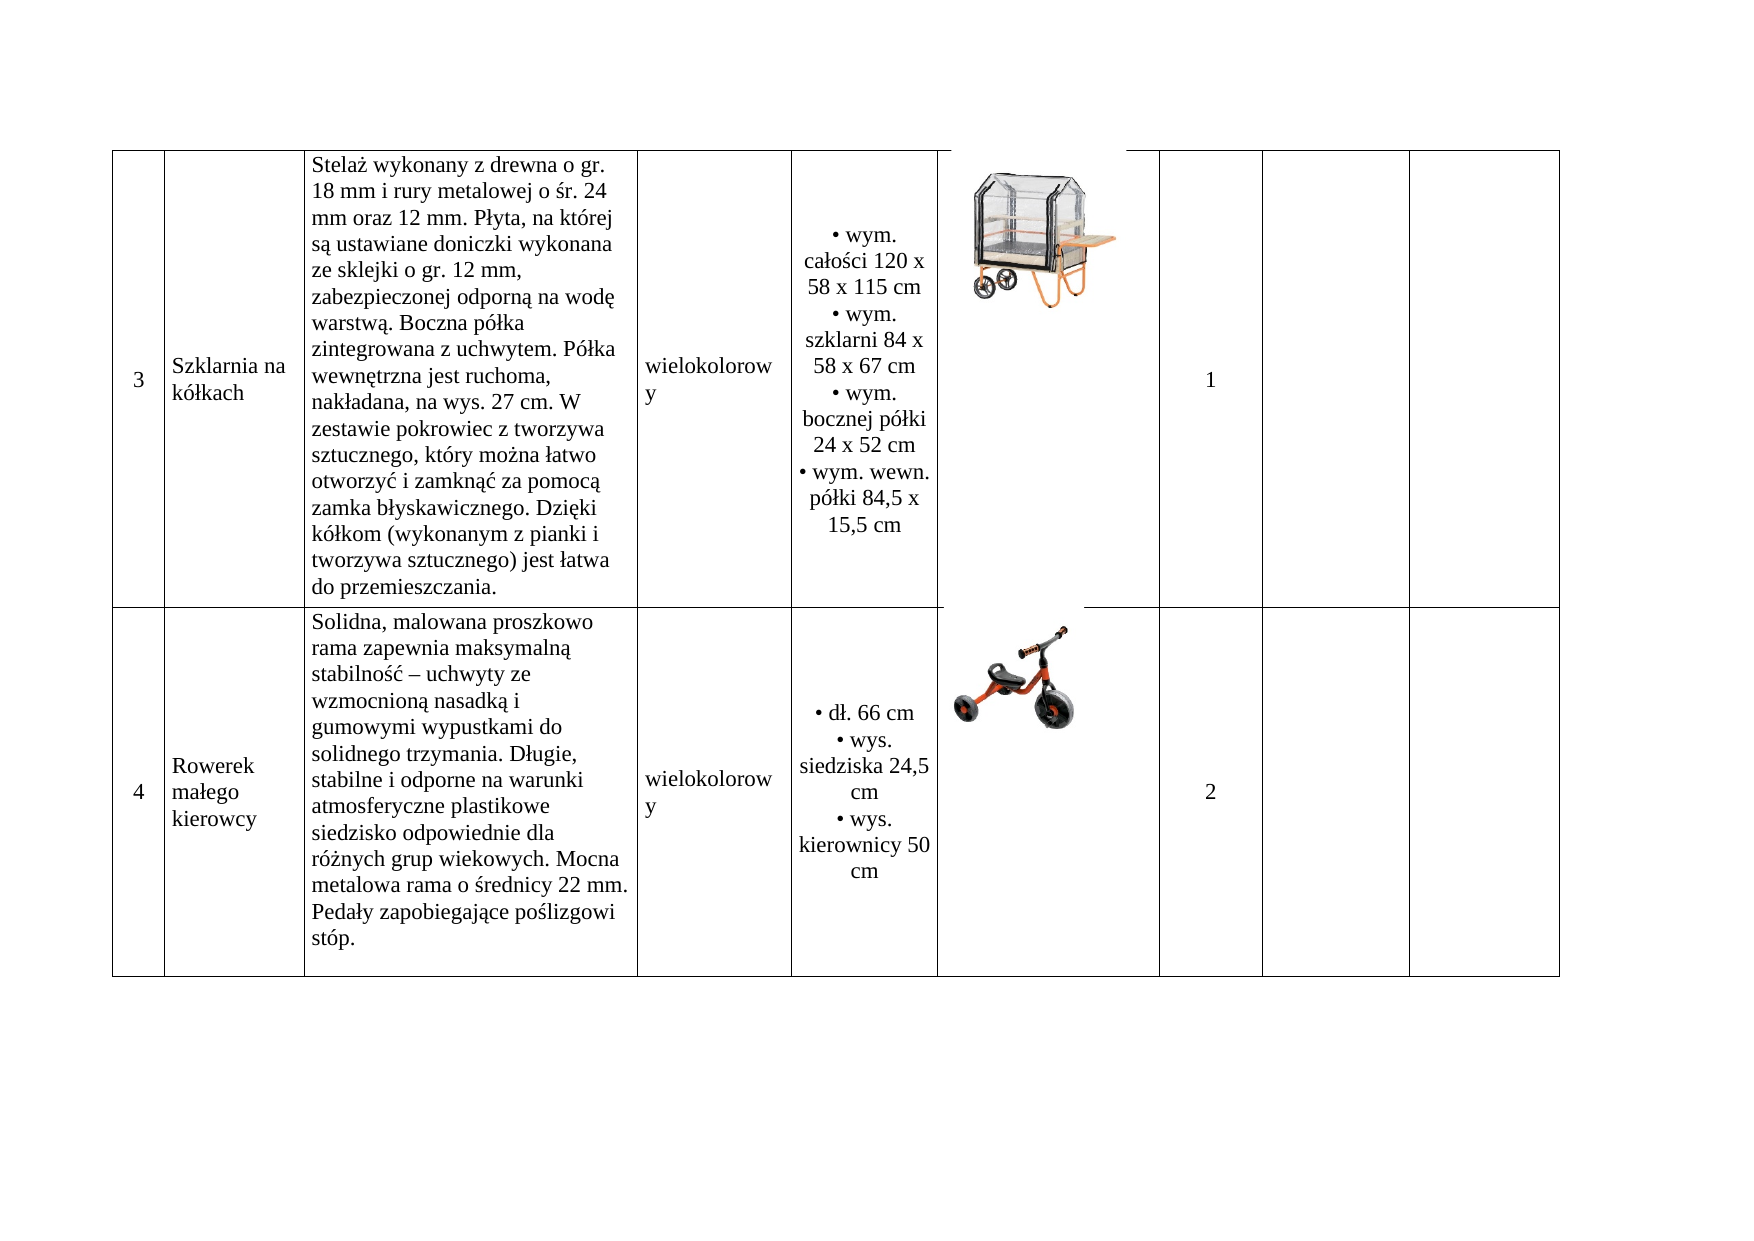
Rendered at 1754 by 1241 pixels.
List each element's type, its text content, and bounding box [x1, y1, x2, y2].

table_cell 1 [1160, 151, 1262, 607]
picture [943, 606, 1085, 748]
table_cell Rowerek małego kierowcy [165, 608, 304, 976]
table_cell [1410, 608, 1559, 976]
table_cell [938, 608, 1159, 976]
table_cell Szklarnia na kółkach [165, 151, 304, 607]
table_cell 4 [113, 608, 164, 976]
picture [951, 150, 1127, 325]
table_cell wielokolorowy [638, 151, 791, 607]
table_cell • dł. 66 cm • wys. siedziska 24,5 cm • wys. kierownicy 50 cm [792, 608, 937, 976]
table_cell Stelaż wykonany z drewna o gr. 18 mm i rury metalowej o śr. 24 mm oraz 12 mm. Płyta, na której są ustawiane doniczki wykonana ze sklejki o gr. 12 mm, zabezpieczonej odporną na wodę warstwą. Boczna półka zintegrowana z uchwytem. Półka wewnętrzna jest ruchoma, nakładana, na wys. 27 cm. W zestawie pokrowiec z tworzywa sztucznego, który można łatwo otworzyć i zamknąć za pomocą zamka błyskawicznego. Dzięki kółkom (wykonanym z pianki i tworzywa sztucznego) jest łatwa do przemieszczania. [305, 151, 637, 607]
table_cell 2 [1160, 608, 1262, 976]
table_cell wielokolorowy [638, 608, 791, 976]
table_cell 3 [113, 151, 164, 607]
table_cell [1410, 151, 1559, 607]
table_cell [1263, 151, 1409, 607]
table_cell • wym. całości 120 x 58 x 115 cm • wym. szklarni 84 x 58 x 67 cm • wym. bocznej półki 24 x 52 cm • wym. wewn. półki 84,5 x 15,5 cm [792, 151, 937, 607]
table_cell Solidna, malowana proszkowo rama zapewnia maksymalną stabilność – uchwyty ze wzmocnioną nasadką i gumowymi wypustkami do solidnego trzymania. Długie, stabilne i odporne na warunki atmosferyczne plastikowe siedzisko odpowiednie dla różnych grup wiekowych. Mocna metalowa rama o średnicy 22 mm. Pedały zapobiegające poślizgowi stóp. [305, 608, 637, 976]
table_cell [938, 151, 1159, 607]
table_cell [1263, 608, 1409, 976]
